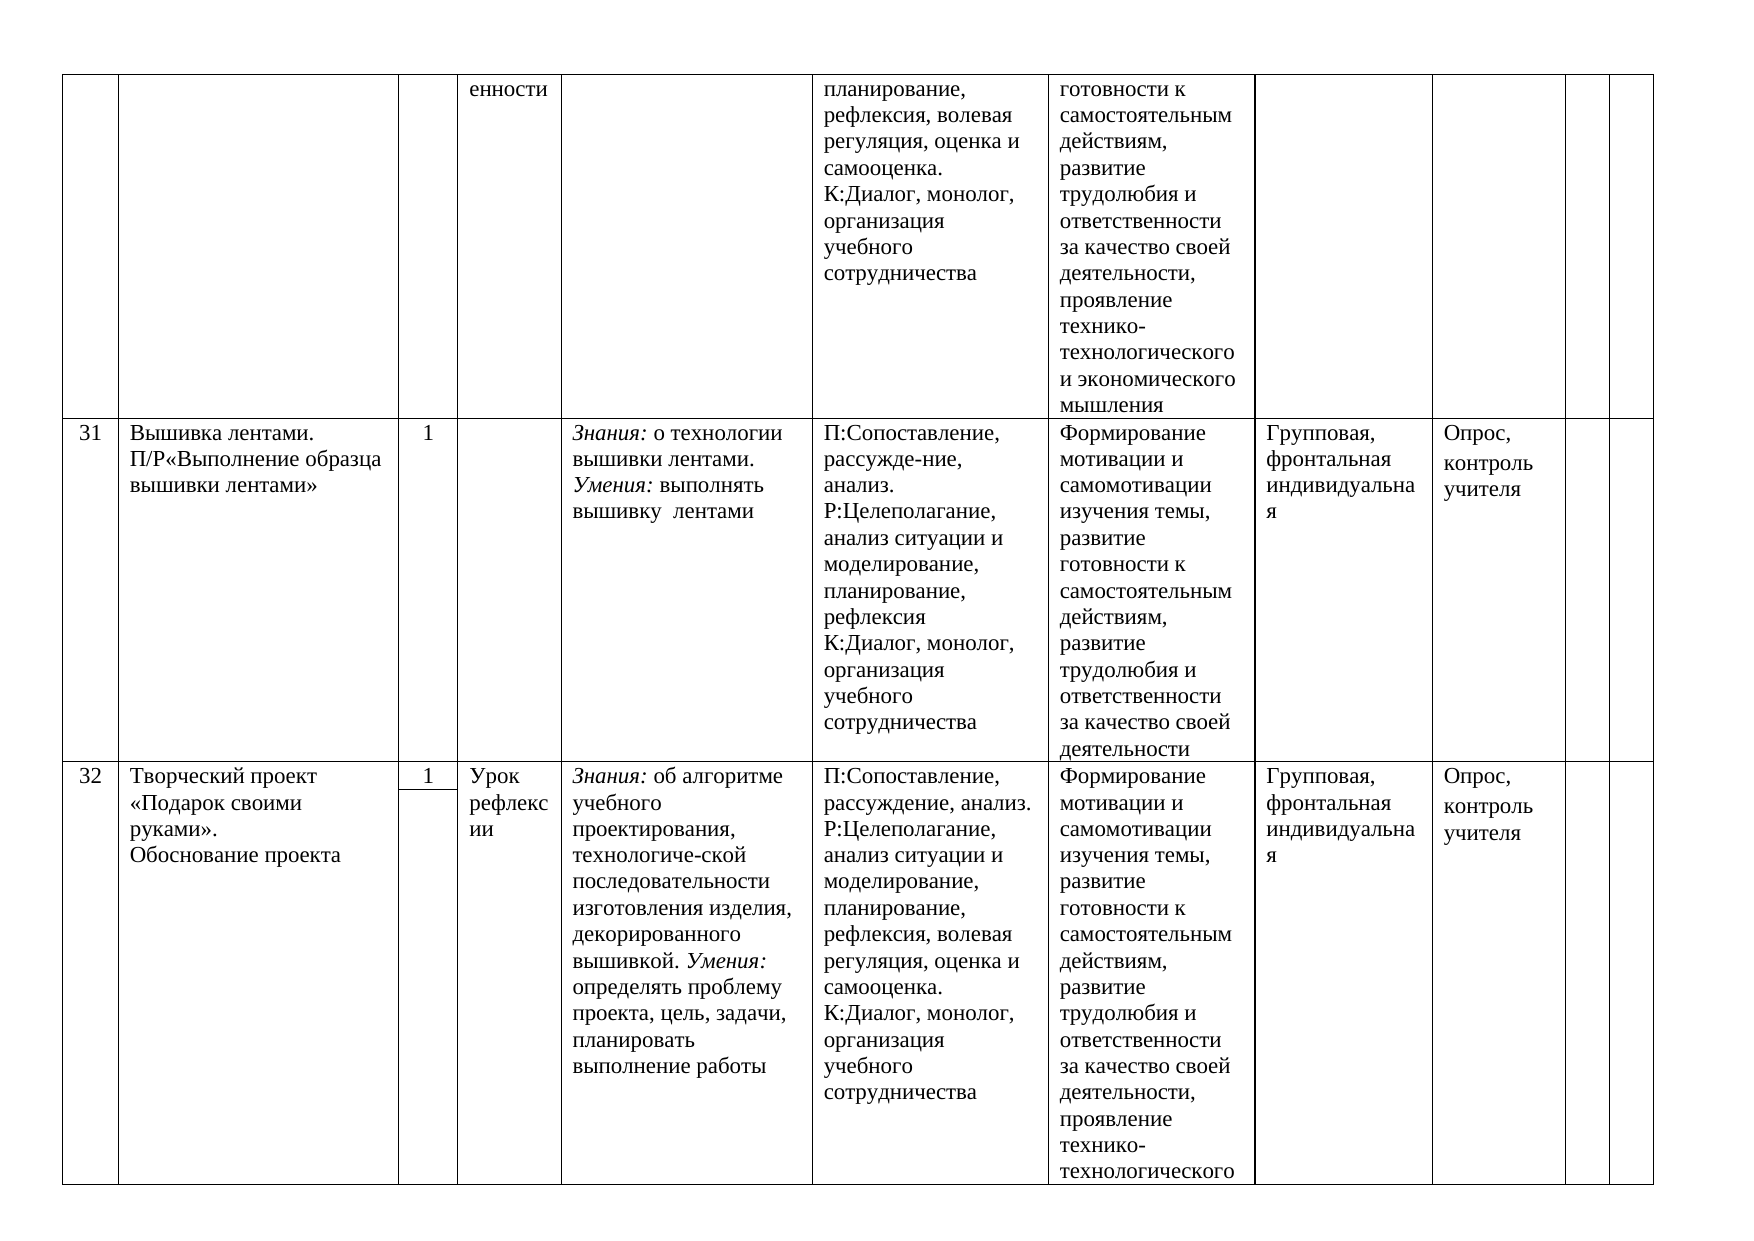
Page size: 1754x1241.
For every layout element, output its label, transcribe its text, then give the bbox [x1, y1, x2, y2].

table_cell [1610, 762, 1653, 1184]
table_cell [1566, 419, 1609, 761]
table_cell [1610, 75, 1653, 417]
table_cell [1433, 75, 1565, 417]
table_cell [458, 75, 561, 417]
table_cell 1 [399, 419, 457, 761]
table_cell П:Сопоставление, рассужде-ние, анализ. Р:Целеполагание, анализ ситуации и моделирование, планирование, рефлексия К:Диалог, монолог, организация учебного сотрудничества [813, 419, 1048, 761]
table_cell Урок рефлексии [458, 762, 561, 1184]
table_cell 1 [399, 75, 457, 417]
table_cell Групповая, фронтальная индивидуальная [1256, 419, 1432, 761]
table_cell Творческий проект «Подарок своими руками». Обоснование проекта [119, 762, 398, 1184]
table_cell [813, 75, 1048, 417]
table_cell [1433, 762, 1565, 1184]
table_cell [1610, 419, 1653, 761]
table_cell Знания: о технологии вышивки лентами. Умения: выполнять вышивку лентами [562, 419, 812, 761]
table_cell 31 [63, 419, 118, 761]
table_cell Вышивка лентами. П/Р«Выполнение образца вышивки лентами» [119, 419, 398, 761]
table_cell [1049, 75, 1254, 417]
table_cell [1566, 75, 1609, 417]
table_cell [458, 419, 561, 761]
table_cell 32 [63, 762, 118, 1184]
table_cell 30 [63, 75, 118, 417]
table_cell [399, 790, 457, 1184]
table_cell 1 [399, 762, 457, 788]
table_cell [119, 75, 398, 417]
table_cell Опрос, контроль учителя [1433, 419, 1565, 761]
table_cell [1256, 75, 1432, 417]
table_cell Формирование мотивации и самомотивации изучения темы, развитие готовности к самостоятельным действиям, развитие трудолюбия и ответственности за качество своей деятельности [1049, 419, 1254, 761]
table_cell [1566, 762, 1609, 1184]
table_cell Знания: об алгоритме учебного проектирования, технологиче-ской последовательности изготовления изделия, декорированного вышивкой. Умения: определять проблему проекта, цель, задачи, планировать выполнение работы [562, 762, 812, 1184]
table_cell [1256, 762, 1432, 1184]
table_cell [562, 75, 812, 417]
